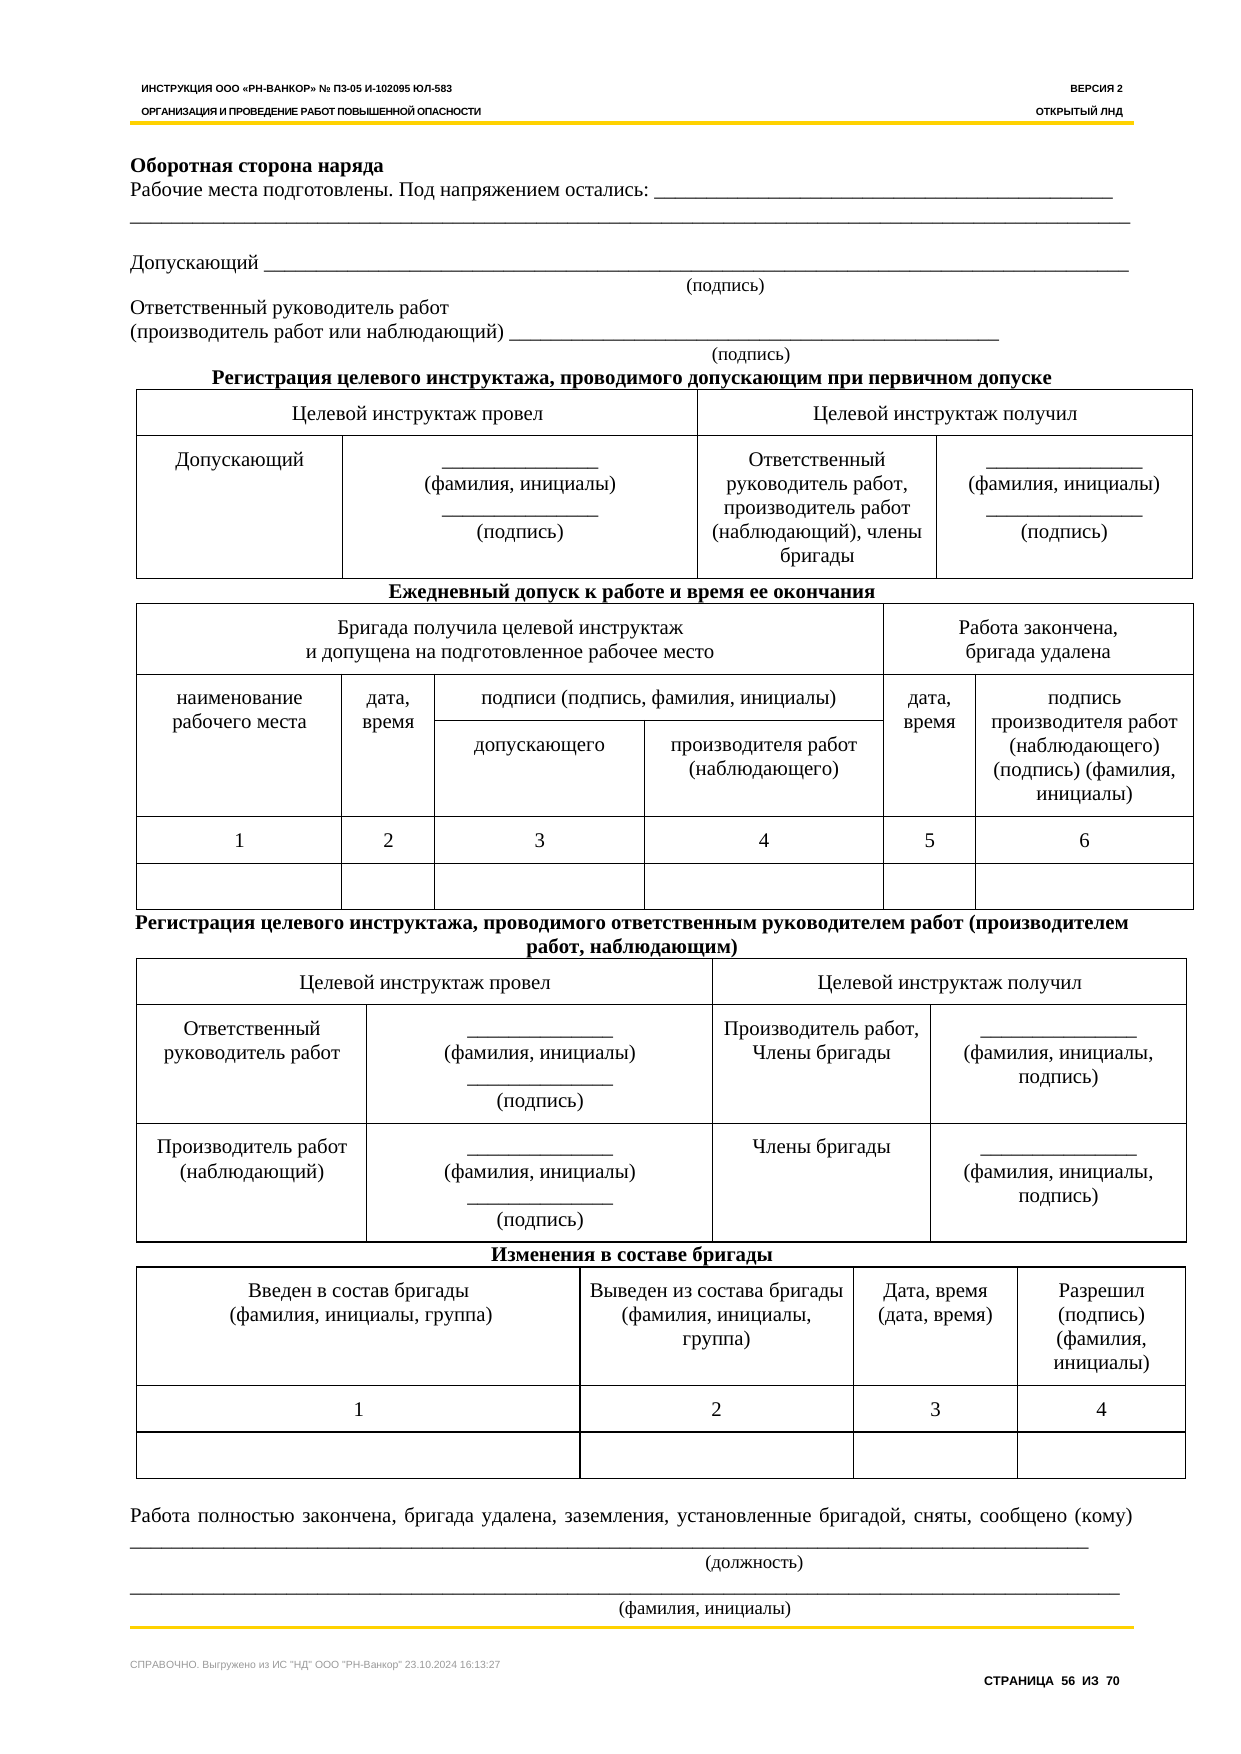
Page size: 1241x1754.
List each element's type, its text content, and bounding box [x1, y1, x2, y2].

table_cell [342, 864, 434, 909]
table_cell 1 [137, 1386, 579, 1431]
table_header Введен в состав бригады (фамилия, инициалы, группа) [137, 1268, 579, 1385]
table_cell наименование рабочего места [137, 675, 341, 816]
table_header Разрешил (подпись) (фамилия, инициалы) [1018, 1268, 1185, 1385]
table_cell [976, 864, 1193, 909]
table_cell Члены бригады [713, 1124, 930, 1241]
text Регистрация целевого инструктажа, проводимого допускающим при первичном допуске [130, 365, 1134, 389]
table_cell Допускающий [137, 436, 342, 578]
table_cell Производитель работ, Члены бригады [713, 1005, 930, 1123]
table_cell допускающего [435, 721, 644, 816]
table_cell [581, 1433, 853, 1478]
text Работа полностью закончена, бригада удалена, заземления, установленные бригадой, сняты, сообщено (кому) ____________________________________________________________________________________________ [130, 1503, 1134, 1551]
table_header Бригада получила целевой инструктаж и допущена на подготовленное рабочее место [137, 604, 883, 673]
table_cell 1 [137, 817, 341, 862]
table_header Целевой инструктаж провел [137, 959, 712, 1004]
table_cell [645, 864, 883, 909]
table_cell [1018, 1433, 1185, 1478]
table_cell [137, 1433, 579, 1478]
text (подпись) [130, 274, 1134, 295]
table_cell 4 [645, 817, 883, 862]
table_cell _______________ (фамилия, инициалы, подпись) [931, 1124, 1186, 1241]
text _______________________________________________________________________________________________ [130, 1572, 1134, 1597]
table_cell [854, 1433, 1017, 1478]
table_cell [137, 864, 341, 909]
text (должность) [130, 1551, 1134, 1572]
table_cell 2 [581, 1386, 853, 1431]
text (фамилия, инициалы) [130, 1597, 1134, 1618]
table_header Целевой инструктаж получил [698, 390, 1192, 435]
text Регистрация целевого инструктажа, проводимого ответственным руководителем работ (производителем работ, наблюдающим) [130, 910, 1134, 958]
table_cell _______________ (фамилия, инициалы) _______________ (подпись) [343, 436, 697, 578]
table_header Целевой инструктаж провел [137, 390, 697, 435]
text Изменения в составе бригады [130, 1242, 1134, 1266]
text Рабочие места подготовлены. Под напряжением остались: ____________________________________________ [130, 177, 1134, 201]
text ________________________________________________________________________________________________ [130, 201, 1134, 226]
table_cell 3 [435, 817, 644, 862]
table_cell 2 [342, 817, 434, 862]
table_cell Ответственный руководитель работ, производитель работ (наблюдающий), члены бригады [698, 436, 936, 578]
text Ответственный руководитель работ [130, 295, 1134, 319]
table_cell 4 [1018, 1386, 1185, 1431]
text Оборотная сторона наряда [130, 153, 1134, 177]
text (производитель работ или наблюдающий) _______________________________________________ [130, 319, 1134, 343]
table_header Дата, время (дата, время) [854, 1268, 1017, 1385]
table_cell подпись производителя работ (наблюдающего) (подпись) (фамилия, инициалы) [976, 675, 1193, 816]
table_cell 3 [854, 1386, 1017, 1431]
table_cell Ответственный руководитель работ [137, 1005, 366, 1123]
table_cell ______________ (фамилия, инициалы) ______________ (подпись) [367, 1124, 712, 1241]
text Допускающий ___________________________________________________________________________________ [130, 249, 1134, 274]
text (подпись) [130, 343, 1134, 365]
table_cell Производитель работ (наблюдающий) [137, 1124, 366, 1241]
text Ежедневный допуск к работе и время ее окончания [130, 579, 1134, 603]
table_header Работа закончена, бригада удалена [884, 604, 1193, 673]
table_cell 6 [976, 817, 1193, 862]
table_cell дата, время [342, 675, 434, 816]
table_cell производителя работ (наблюдающего) [645, 721, 883, 816]
table_cell [884, 864, 975, 909]
table_cell 5 [884, 817, 975, 862]
table_cell дата, время [884, 675, 975, 816]
table_header Целевой инструктаж получил [713, 959, 1186, 1004]
table_cell подписи (подпись, фамилия, инициалы) [435, 675, 883, 720]
table_cell _______________ (фамилия, инициалы) _______________ (подпись) [937, 436, 1192, 578]
table_cell ______________ (фамилия, инициалы) ______________ (подпись) [367, 1005, 712, 1123]
table_header Выведен из состава бригады (фамилия, инициалы, группа) [581, 1268, 853, 1385]
table_cell [435, 864, 644, 909]
table_cell _______________ (фамилия, инициалы, подпись) [931, 1005, 1186, 1123]
